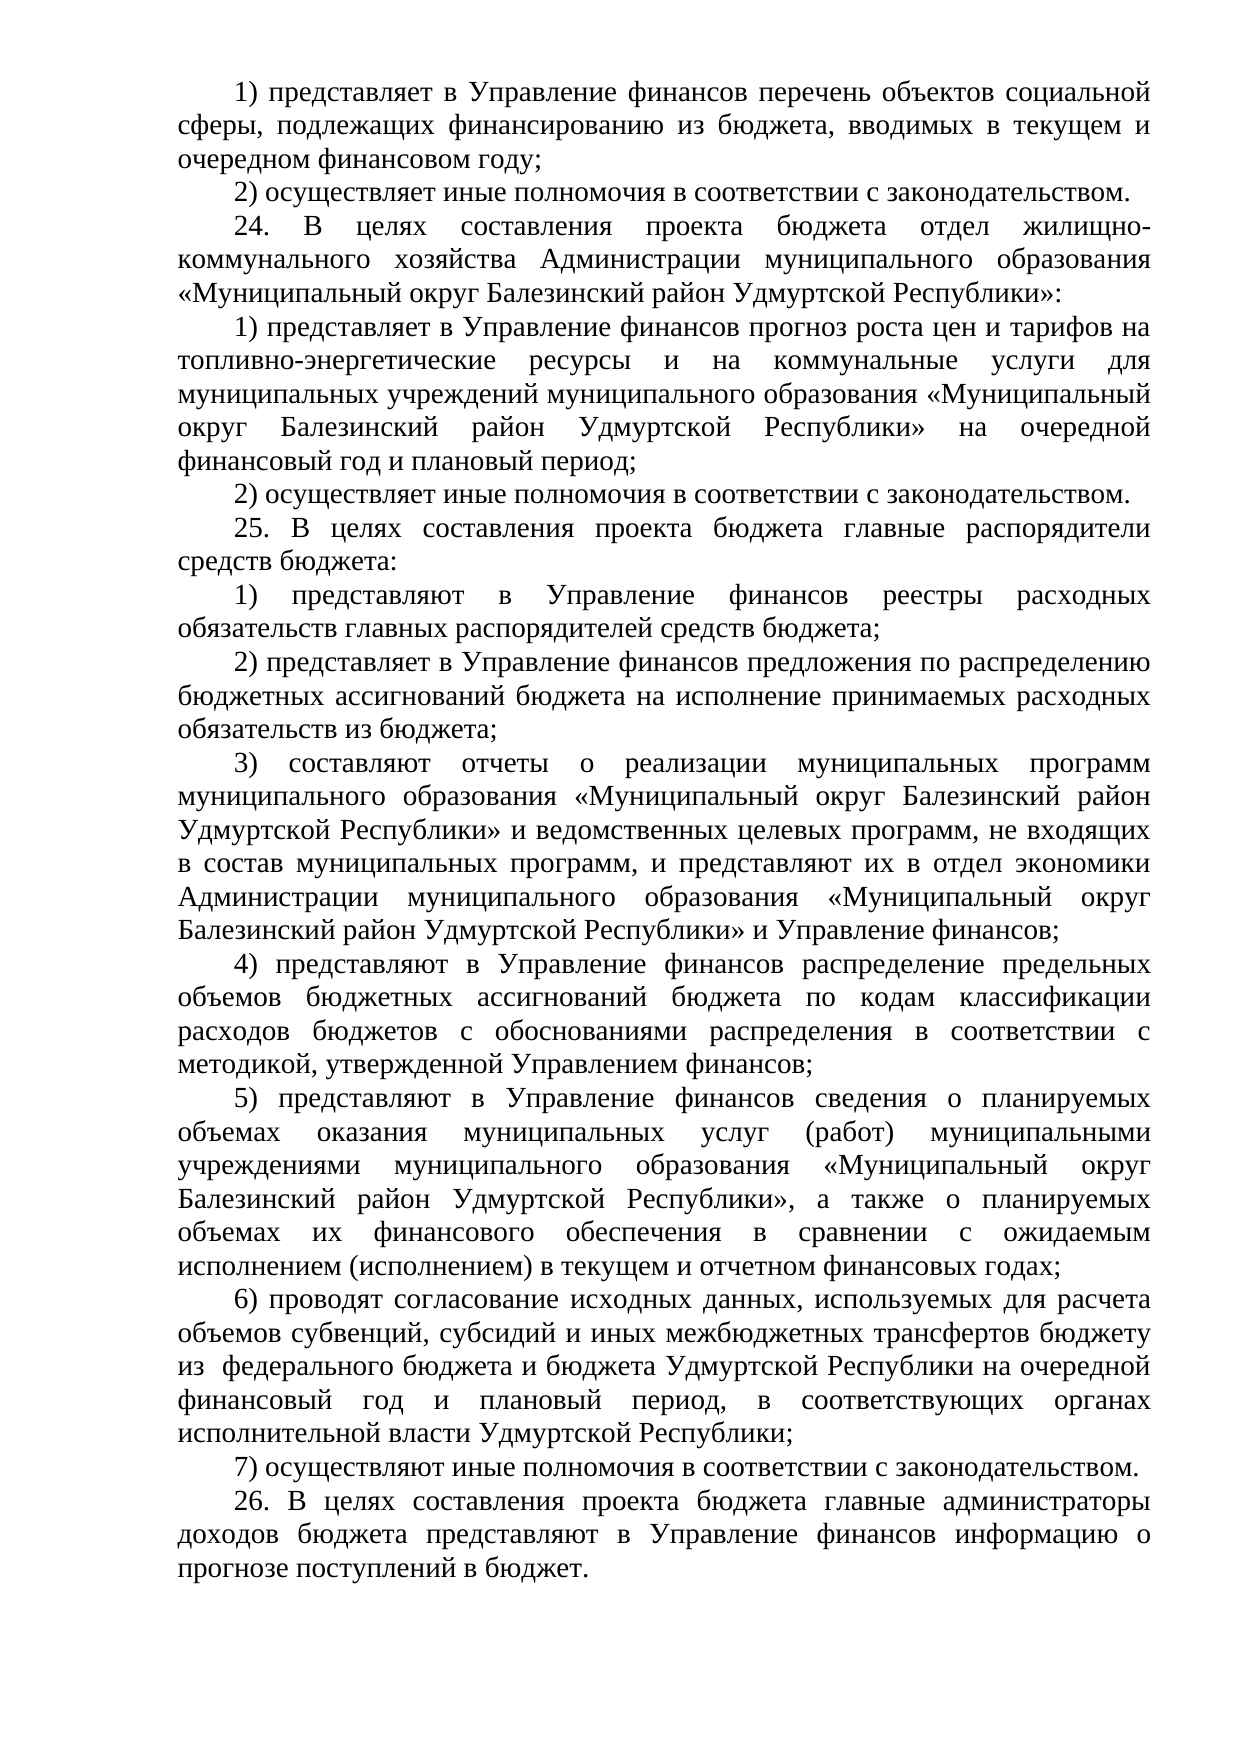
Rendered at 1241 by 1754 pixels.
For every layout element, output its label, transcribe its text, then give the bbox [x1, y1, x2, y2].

text 24. В целях составления проекта бюджета отдел жилищно-коммунального хозяйства Администрации муниципального образования «Муниципальный округ Балезинский район Удмуртской Республики»: [177, 208, 1152, 309]
text 1) представляют в Управление финансов реестры расходных обязательств главных распорядителей средств бюджета; [177, 577, 1152, 644]
text 26. В целях составления проекта бюджета главные администраторы доходов бюджета представляют в Управление финансов информацию о прогнозе поступлений в бюджет. [177, 1483, 1152, 1583]
text 1) представляет в Управление финансов прогноз роста цен и тарифов на топливно-энергетические ресурсы и на коммунальные услуги для муниципальных учреждений муниципального образования «Муниципальный округ Балезинский район Удмуртской Республики» на очередной финансовый год и плановый период; [177, 309, 1152, 476]
text 25. В целях составления проекта бюджета главные распорядители средств бюджета: [177, 510, 1152, 577]
text 3) составляют отчеты о реализации муниципальных программ муниципального образования «Муниципальный округ Балезинский район Удмуртской Республики» и ведомственных целевых программ, не входящих в состав муниципальных программ, и представляют их в отдел экономики Администрации муниципального образования «Муниципальный округ Балезинский район Удмуртской Республики» и Управление финансов; [177, 745, 1152, 946]
text 5) представляют в Управление финансов сведения о планируемых объемах оказания муниципальных услуг (работ) муниципальными учреждениями муниципального образования «Муниципальный округ Балезинский район Удмуртской Республики», а также о планируемых объемах их финансового обеспечения в сравнении с ожидаемым исполнением (исполнением) в текущем и отчетном финансовых годах; [177, 1080, 1152, 1281]
text 6) проводят согласование исходных данных, используемых для расчета объемов субвенций, субсидий и иных межбюджетных трансфертов бюджету из федерального бюджета и бюджета Удмуртской Республики на очередной финансовый год и плановый период, в соответствующих органах исполнительной власти Удмуртской Республики; [177, 1281, 1152, 1449]
text 4) представляют в Управление финансов распределение предельных объемов бюджетных ассигнований бюджета по кодам классификации расходов бюджетов с обоснованиями распределения в соответствии с методикой, утвержденной Управлением финансов; [177, 946, 1152, 1080]
text 7) осуществляют иные полномочия в соответствии с законодательством. [177, 1449, 1152, 1483]
text 2) представляет в Управление финансов предложения по распределению бюджетных ассигнований бюджета на исполнение принимаемых расходных обязательств из бюджета; [177, 644, 1152, 745]
text 2) осуществляет иные полномочия в соответствии с законодательством. [177, 174, 1152, 208]
text 1) представляет в Управление финансов перечень объектов социальной сферы, подлежащих финансированию из бюджета, вводимых в текущем и очередном финансовом году; [177, 74, 1152, 174]
text 2) осуществляет иные полномочия в соответствии с законодательством. [177, 476, 1152, 510]
